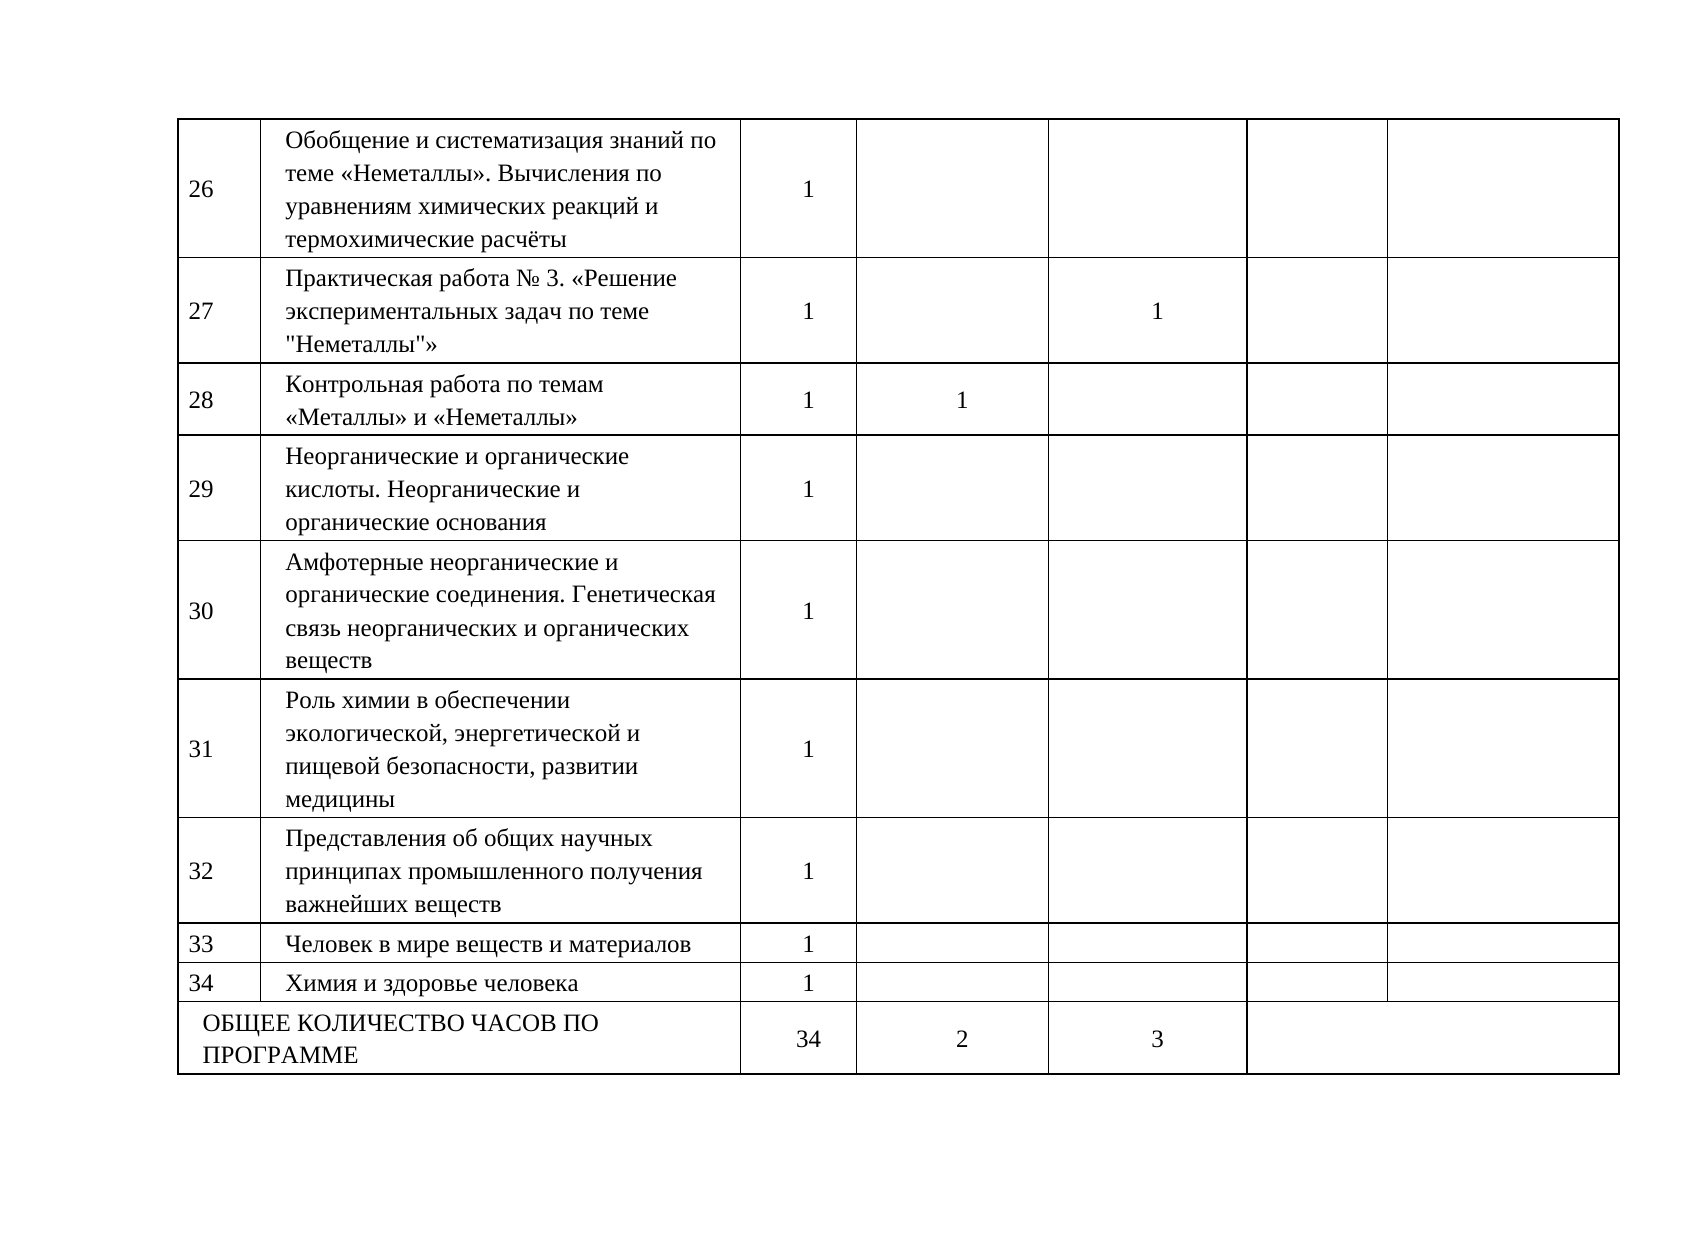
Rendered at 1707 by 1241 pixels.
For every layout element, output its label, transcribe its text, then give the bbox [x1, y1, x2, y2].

table_cell 1 [741, 680, 856, 817]
table_cell [857, 541, 1048, 678]
table_cell ОБЩЕЕ КОЛИЧЕСТВО ЧАСОВ ПО ПРОГРАММЕ [179, 1002, 740, 1073]
table_cell 1 [1049, 258, 1246, 362]
table_cell 1 [741, 924, 856, 961]
table_cell 1 [741, 120, 856, 257]
table_cell [1248, 818, 1387, 922]
table_cell 1 [741, 436, 856, 540]
table_cell Амфотерные неорганические и органические соединения. Генетическая связь неорганических и органических веществ [261, 541, 740, 678]
table_cell Практическая работа № 3. «Решение экспериментальных задач по теме "Неметаллы"» [261, 258, 740, 362]
table_cell Контрольная работа по темам «Металлы» и «Неметаллы» [261, 364, 740, 434]
table_cell 27 [179, 258, 260, 362]
table_cell Химия и здоровье человека [261, 963, 740, 1001]
table_cell [1049, 818, 1246, 922]
table_cell 34 [741, 1002, 856, 1073]
table_cell [857, 680, 1048, 817]
table_cell [1049, 120, 1246, 257]
table_cell [857, 436, 1048, 540]
table_cell [1248, 541, 1387, 678]
table_cell [1248, 1002, 1618, 1073]
table_cell 2 [857, 1002, 1048, 1073]
table_cell 28 [179, 364, 260, 434]
table_cell 1 [741, 364, 856, 434]
table_cell [1049, 436, 1246, 540]
table_cell [1388, 963, 1618, 1001]
table_cell [1049, 924, 1246, 961]
table_cell [1388, 436, 1618, 540]
table_cell Человек в мире веществ и материалов [261, 924, 740, 961]
table_cell [1248, 364, 1387, 434]
table_cell 30 [179, 541, 260, 678]
table_cell [1248, 963, 1387, 1001]
table_cell 33 [179, 924, 260, 961]
table_cell [857, 120, 1048, 257]
table_cell [1388, 680, 1618, 817]
table_cell 1 [741, 258, 856, 362]
table_cell 32 [179, 818, 260, 922]
table_cell Роль химии в обеспечении экологической, энергетической и пищевой безопасности, развитии медицины [261, 680, 740, 817]
table_cell [1248, 120, 1387, 257]
table_cell 1 [741, 541, 856, 678]
table_cell 34 [179, 963, 260, 1001]
table_cell Представления об общих научных принципах промышленного получения важнейших веществ [261, 818, 740, 922]
table_cell [857, 924, 1048, 961]
table_cell 3 [1049, 1002, 1246, 1073]
table_cell [1388, 818, 1618, 922]
table_cell [1388, 541, 1618, 678]
table_cell [1049, 680, 1246, 817]
table_cell Обобщение и систематизация знаний по теме «Неметаллы». Вычисления по уравнениям химических реакций и термохимические расчёты [261, 120, 740, 257]
table_cell [1248, 258, 1387, 362]
table_cell [1049, 541, 1246, 678]
table_cell [1388, 364, 1618, 434]
table_cell [1388, 258, 1618, 362]
table_cell [1049, 963, 1246, 1001]
table_cell 1 [857, 364, 1048, 434]
table_cell [1388, 924, 1618, 961]
table_cell Неорганические и органические кислоты. Неорганические и органические основания [261, 436, 740, 540]
table_cell [857, 963, 1048, 1001]
table_cell [857, 818, 1048, 922]
table_cell [1049, 364, 1246, 434]
table_cell [857, 258, 1048, 362]
table_cell [1248, 924, 1387, 961]
table_cell [1248, 436, 1387, 540]
table_cell 1 [741, 963, 856, 1001]
table_cell [1248, 680, 1387, 817]
table_cell 29 [179, 436, 260, 540]
table_cell 31 [179, 680, 260, 817]
table_cell 1 [741, 818, 856, 922]
table_cell 26 [179, 120, 260, 257]
table_cell [1388, 120, 1618, 257]
